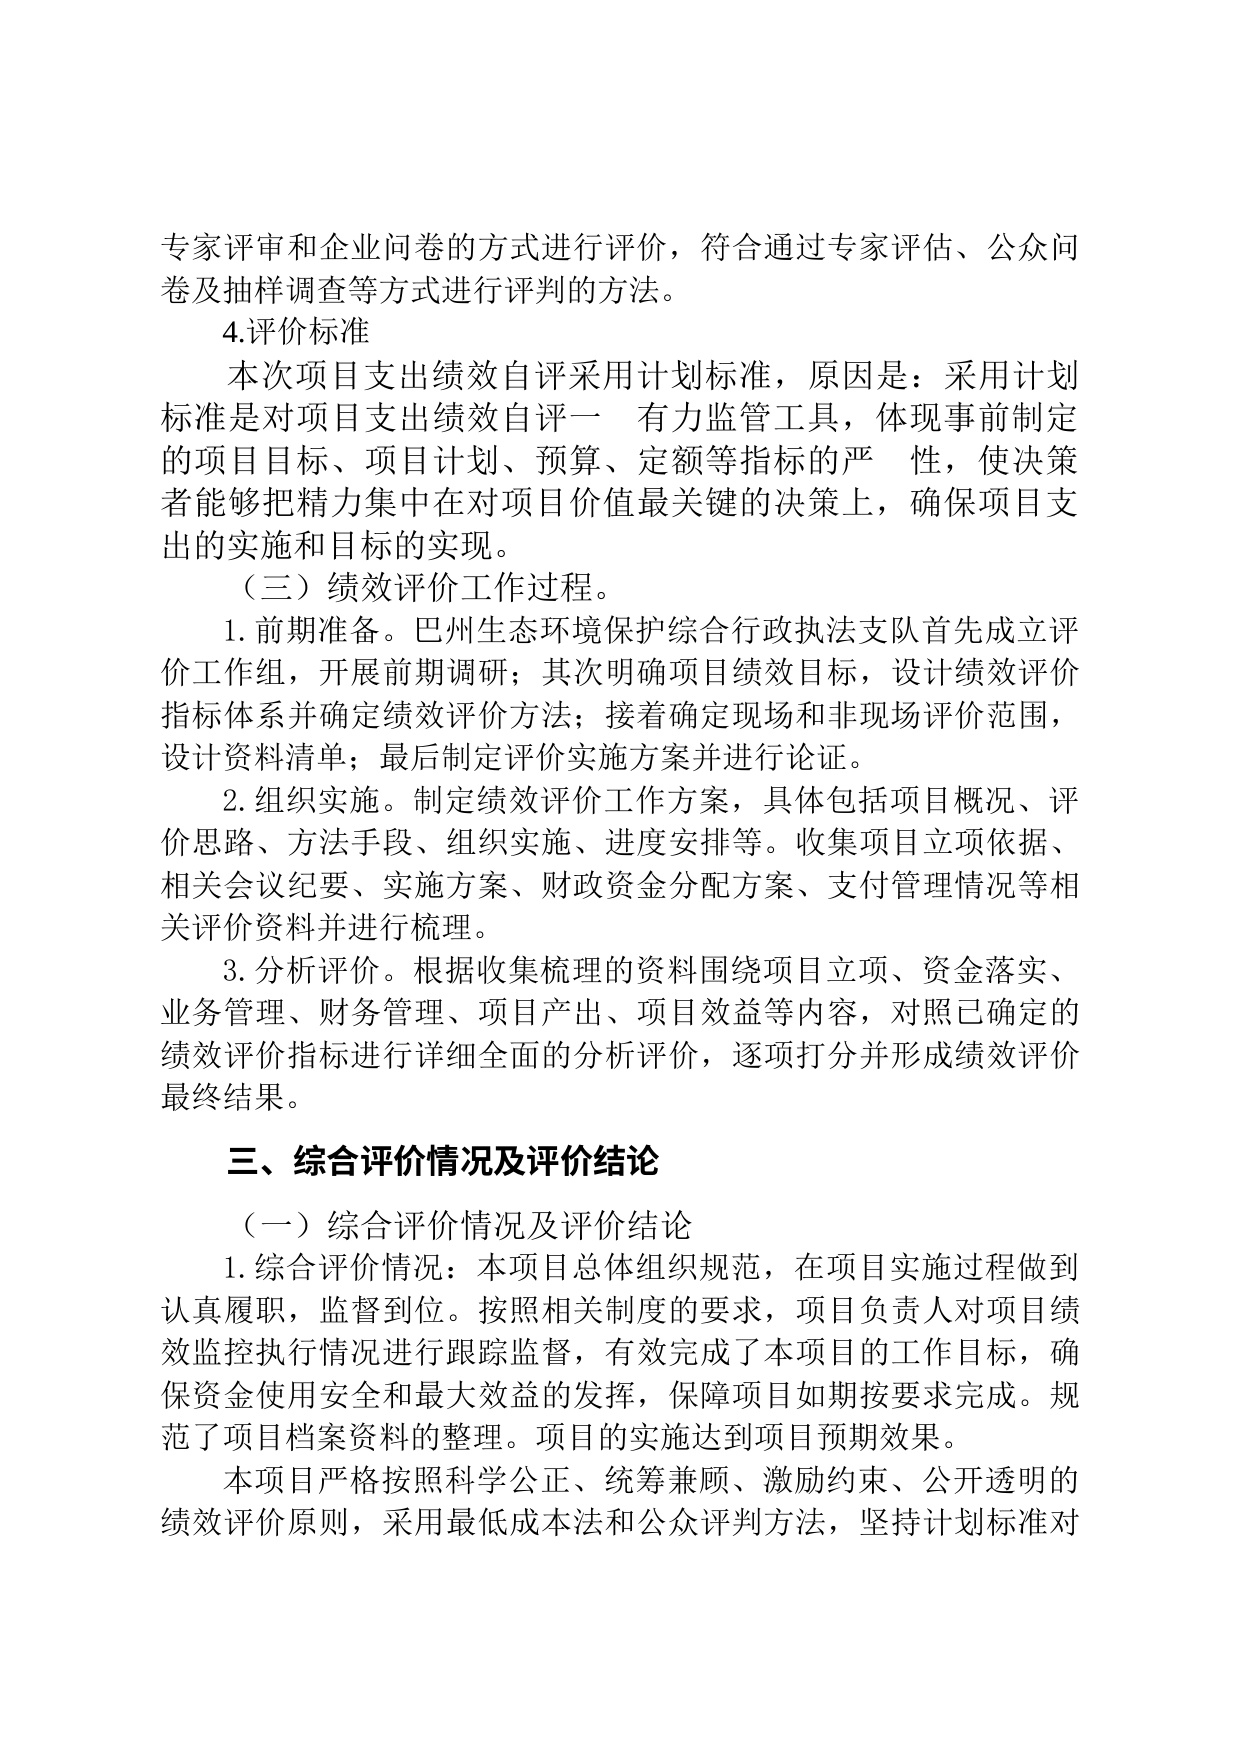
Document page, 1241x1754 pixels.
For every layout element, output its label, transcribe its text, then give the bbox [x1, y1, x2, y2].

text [159, 224, 1081, 309]
subtitle 三、综合评价情况及评价结论 [159, 1117, 1081, 1202]
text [159, 1457, 1081, 1542]
subtitle （三）绩效评价工作过程。 [159, 564, 1081, 607]
text 2.组织实施。制定绩效评价工作方案，具体包括项目概况、评价思路、方法手段、组织实施、进度安排等。收集项目立项依据、相关会议纪要、实施方案、财政资金分配方案、支付管理情况等相关评价资料并进行梳理。 [159, 777, 1081, 947]
text 4.评价标准 [159, 309, 1081, 352]
text 3.分析评价。根据收集梳理的资料围绕项目立项、资金落实、业务管理、财务管理、项目产出、项目效益等内容，对照已确定的绩效评价指标进行详细全面的分析评价，逐项打分并形成绩效评价最终结果。 [159, 947, 1081, 1117]
text 1.前期准备。巴州生态环境保护综合行政执法支队首先成立评价工作组，开展前期调研；其次明确项目绩效目标，设计绩效评价指标体系并确定绩效评价方法；接着确定现场和非现场评价范围，设计资料清单；最后制定评价实施方案并进行论证。 [159, 607, 1081, 777]
text 1.综合评价情况：本项目总体组织规范，在项目实施过程做到认真履职，监督到位。按照相关制度的要求，项目负责人对项目绩效监控执行情况进行跟踪监督，有效完成了本项目的工作目标，确保资金使用安全和最大效益的发挥，保障项目如期按要求完成。规范了项目档案资料的整理。项目的实施达到项目预期效果。 [159, 1244, 1081, 1457]
subtitle （一）综合评价情况及评价结论 [159, 1202, 1081, 1244]
text 本次项目支出绩效自评采用计划标准，原因是：采用计划标准是对项目支出绩效自评一种有力监管工具，体现事前制定的项目目标、项目计划、预算、定额等指标的严肃性，使决策者能够把精力集中在对项目价值最关键的决策上，确保项目支出的实施和目标的实现。 [159, 352, 1081, 564]
